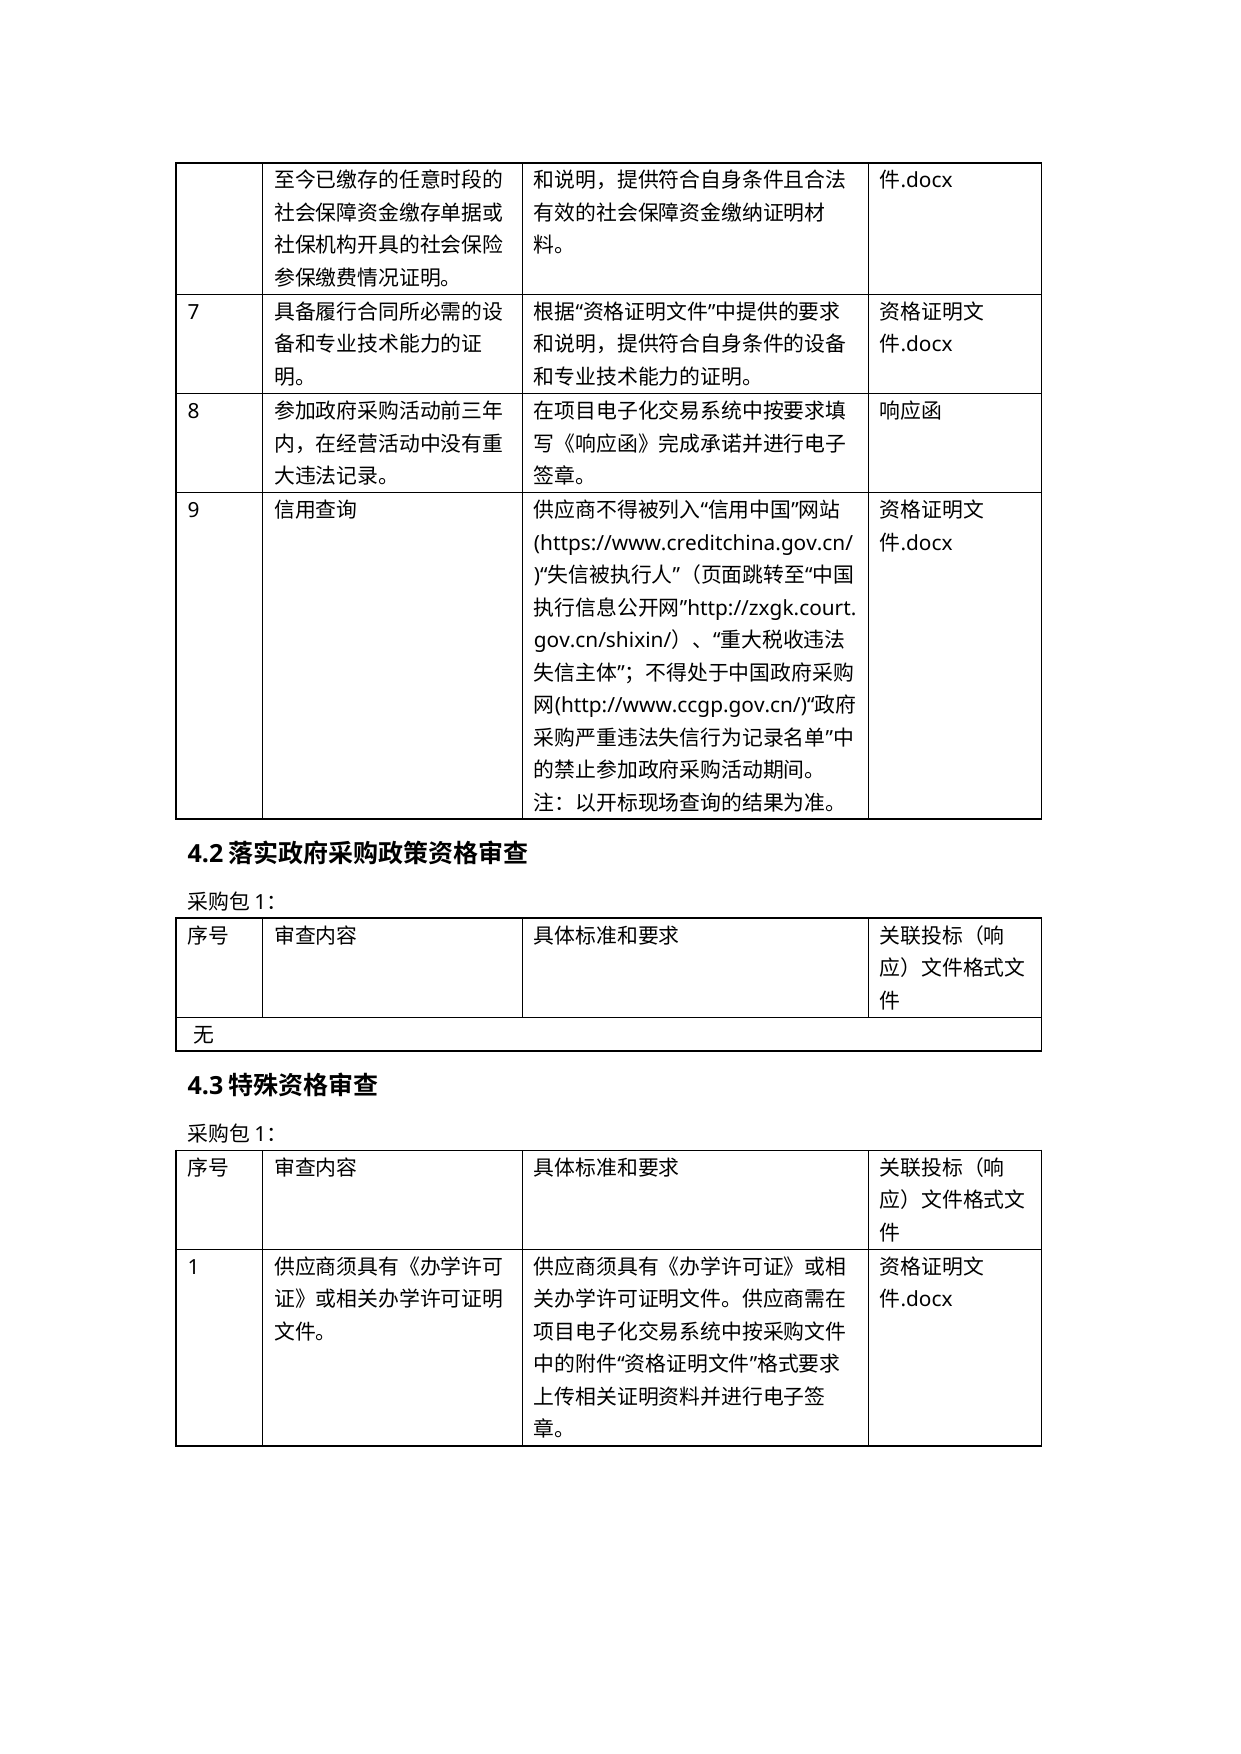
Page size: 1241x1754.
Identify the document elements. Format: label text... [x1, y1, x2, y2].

table_header 审查内容 [263, 1151, 522, 1248]
table_cell 6 [177, 164, 262, 293]
table_header 序号 [177, 1151, 262, 1248]
table_cell 无 [177, 1018, 1041, 1050]
table_cell 资格证明文件.docx [869, 1250, 1041, 1445]
table_cell 在项目电子化交易系统中按要求填写《响应函》完成承诺并进行电子签章。 [523, 394, 868, 492]
table_header 具体标准和要求 [523, 919, 868, 1016]
text 4.3特殊资格审查 [187, 1052, 1053, 1117]
table_header 关联投标（响应）文件格式文件 [869, 1151, 1041, 1248]
table_header 序号 [177, 919, 262, 1016]
table_header 审查内容 [263, 919, 522, 1016]
table_cell 信用查询 [263, 493, 522, 818]
table_cell 资格证明文件.docx [869, 295, 1041, 393]
text 采购包1： [187, 885, 1053, 917]
table_cell 参加政府采购活动前三年内，在经营活动中没有重大违法记录。 [263, 394, 522, 492]
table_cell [263, 164, 522, 293]
table_cell 根据“资格证明文件”中提供的要求和说明，提供符合自身条件的设备和专业技术能力的证明。 [523, 295, 868, 393]
table_header 关联投标（响应）文件格式文件 [869, 919, 1041, 1016]
table_cell 供应商须具有《办学许可证》或相关办学许可证明文件。供应商需在项目电子化交易系统中按采购文件中的附件“资格证明文件”格式要求上传相关证明资料并进行电子签章。 [523, 1250, 868, 1445]
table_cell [523, 164, 868, 293]
table_cell 供应商须具有《办学许可证》或相关办学许可证明文件。 [263, 1250, 522, 1445]
table_cell 资格证明文件.docx [869, 164, 1041, 293]
table_cell 1 [177, 1250, 262, 1445]
table_cell 资格证明文件.docx [869, 493, 1041, 818]
text 采购包1： [187, 1117, 1053, 1149]
table_cell 响应函 [869, 394, 1041, 492]
text 4.2落实政府采购政策资格审查 [187, 820, 1053, 885]
table_cell 7 [177, 295, 262, 393]
table_cell 8 [177, 394, 262, 492]
table_cell 供应商不得被列入“信用中国”网站(https://www.creditchina.gov.cn/ )“失信被执行人”（页面跳转至“中国执行信息公开网”http://zxgk.court.gov.cn/shixin/）、“重大税收违法失信主体”；不得处于中国政府采购网(http://www.ccgp.gov.cn/)“政府采购严重违法失信行为记录名单”中的禁止参加政府采购活动期间。 注：以开标现场查询的结果为准。 [523, 493, 868, 818]
table_cell 具备履行合同所必需的设备和专业技术能力的证明。 [263, 295, 522, 393]
table_cell 9 [177, 493, 262, 818]
table_header 具体标准和要求 [523, 1151, 868, 1248]
